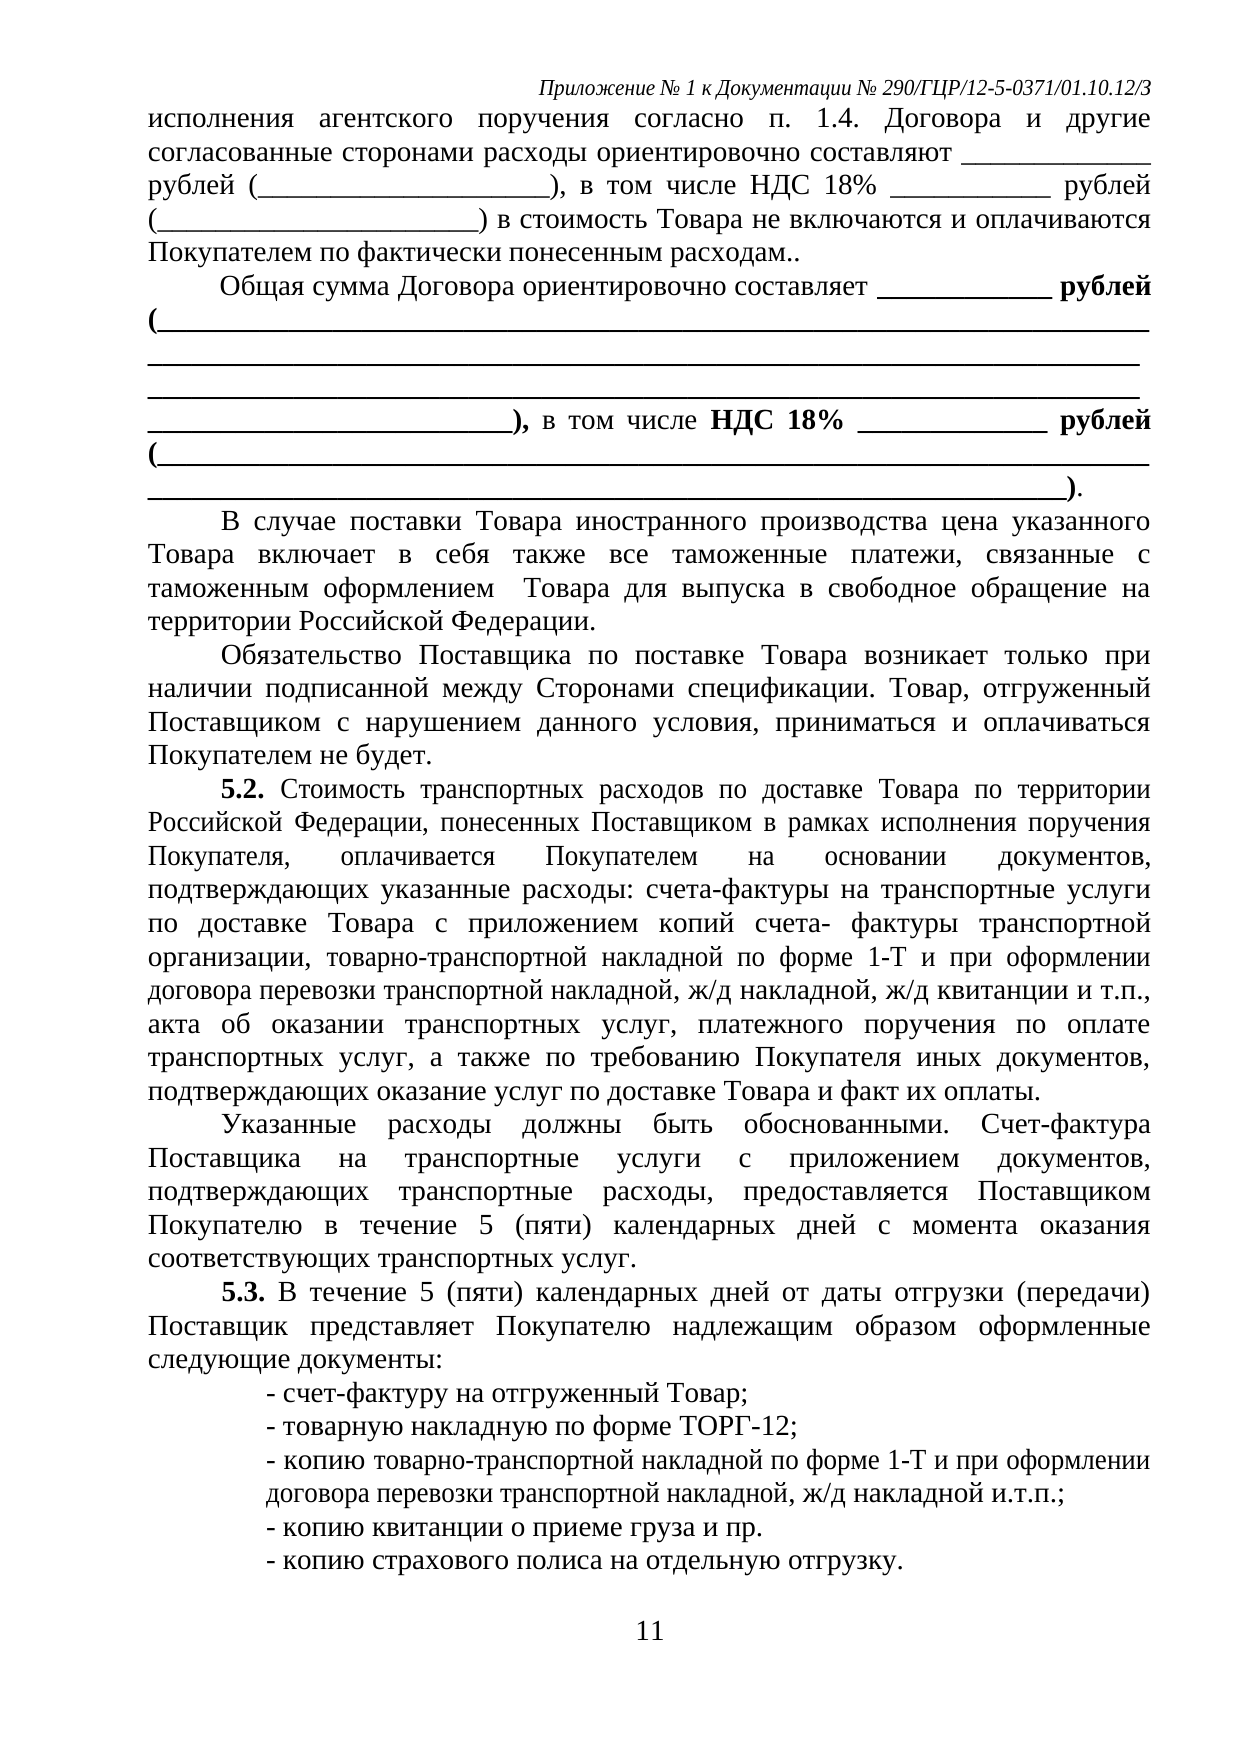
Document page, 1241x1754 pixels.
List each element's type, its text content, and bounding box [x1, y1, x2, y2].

text - товарную накладную по форме ТОРГ-12; [266, 1408, 1152, 1442]
text Общая сумма Договора ориентировочно составляет ____________ рублей (_____________________________________________________________________________________________________________________________________________________________________________________________________________________________________), в том числе НДС 18% _____________ рублей (___________________________________________________________________________________________________________________________________). [148, 268, 1152, 503]
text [148, 100, 1152, 268]
text - копию товарно-транспортной накладной по форме 1-Т и при оформлении договора перевозки транспортной накладной, ж/д накладной и.т.п.; [266, 1442, 1152, 1509]
text Обязательство Поставщика по поставке Товара возникает только при наличии подписанной между Сторонами спецификации. Товар, отгруженный Поставщиком с нарушением данного условия, приниматься и оплачиваться Покупателем не будет. [148, 637, 1152, 771]
text - копию квитанции о приеме груза и пр. [266, 1509, 1152, 1542]
text 5.3. В течение 5 (пяти) календарных дней от даты отгрузки (передачи) Поставщик представляет Покупателю надлежащим образом оформленные следующие документы: [148, 1274, 1152, 1375]
text - копию страхового полиса на отдельную отгрузку. [266, 1542, 1152, 1576]
text 5.2. Стоимость транспортных расходов по доставке Товара по территории Российской Федерации, понесенных Поставщиком в рамках исполнения поручения Покупателя, оплачивается Покупателем на основании документов, подтверждающих указанные расходы: счета-фактуры на транспортные услуги по доставке Товара с приложением копий счета- фактуры транспортной организации, товарно-транспортной накладной по форме 1-Т и при оформлении договора перевозки транспортной накладной, ж/д накладной, ж/д квитанции и т.п., акта об оказании транспортных услуг, платежного поручения по оплате транспортных услуг, а также по требованию Покупателя иных документов, подтверждающих оказание услуг по доставке Товара и факт их оплаты. [148, 771, 1152, 1106]
text Указанные расходы должны быть обоснованными. Счет-фактура Поставщика на транспортные услуги с приложением документов, подтверждающих транспортные расходы, предоставляется Поставщиком Покупателю в течение 5 (пяти) календарных дней с момента оказания соответствующих транспортных услуг. [148, 1106, 1152, 1274]
text - счет-фактуру на отгруженный Товар; [266, 1375, 1152, 1408]
text В случае поставки Товара иностранного производства цена указанного Товара включает в себя также все таможенные платежи, связанные с таможенным оформлением Товара для выпуска в свободное обращение на территории Российской Федерации. [148, 503, 1152, 637]
